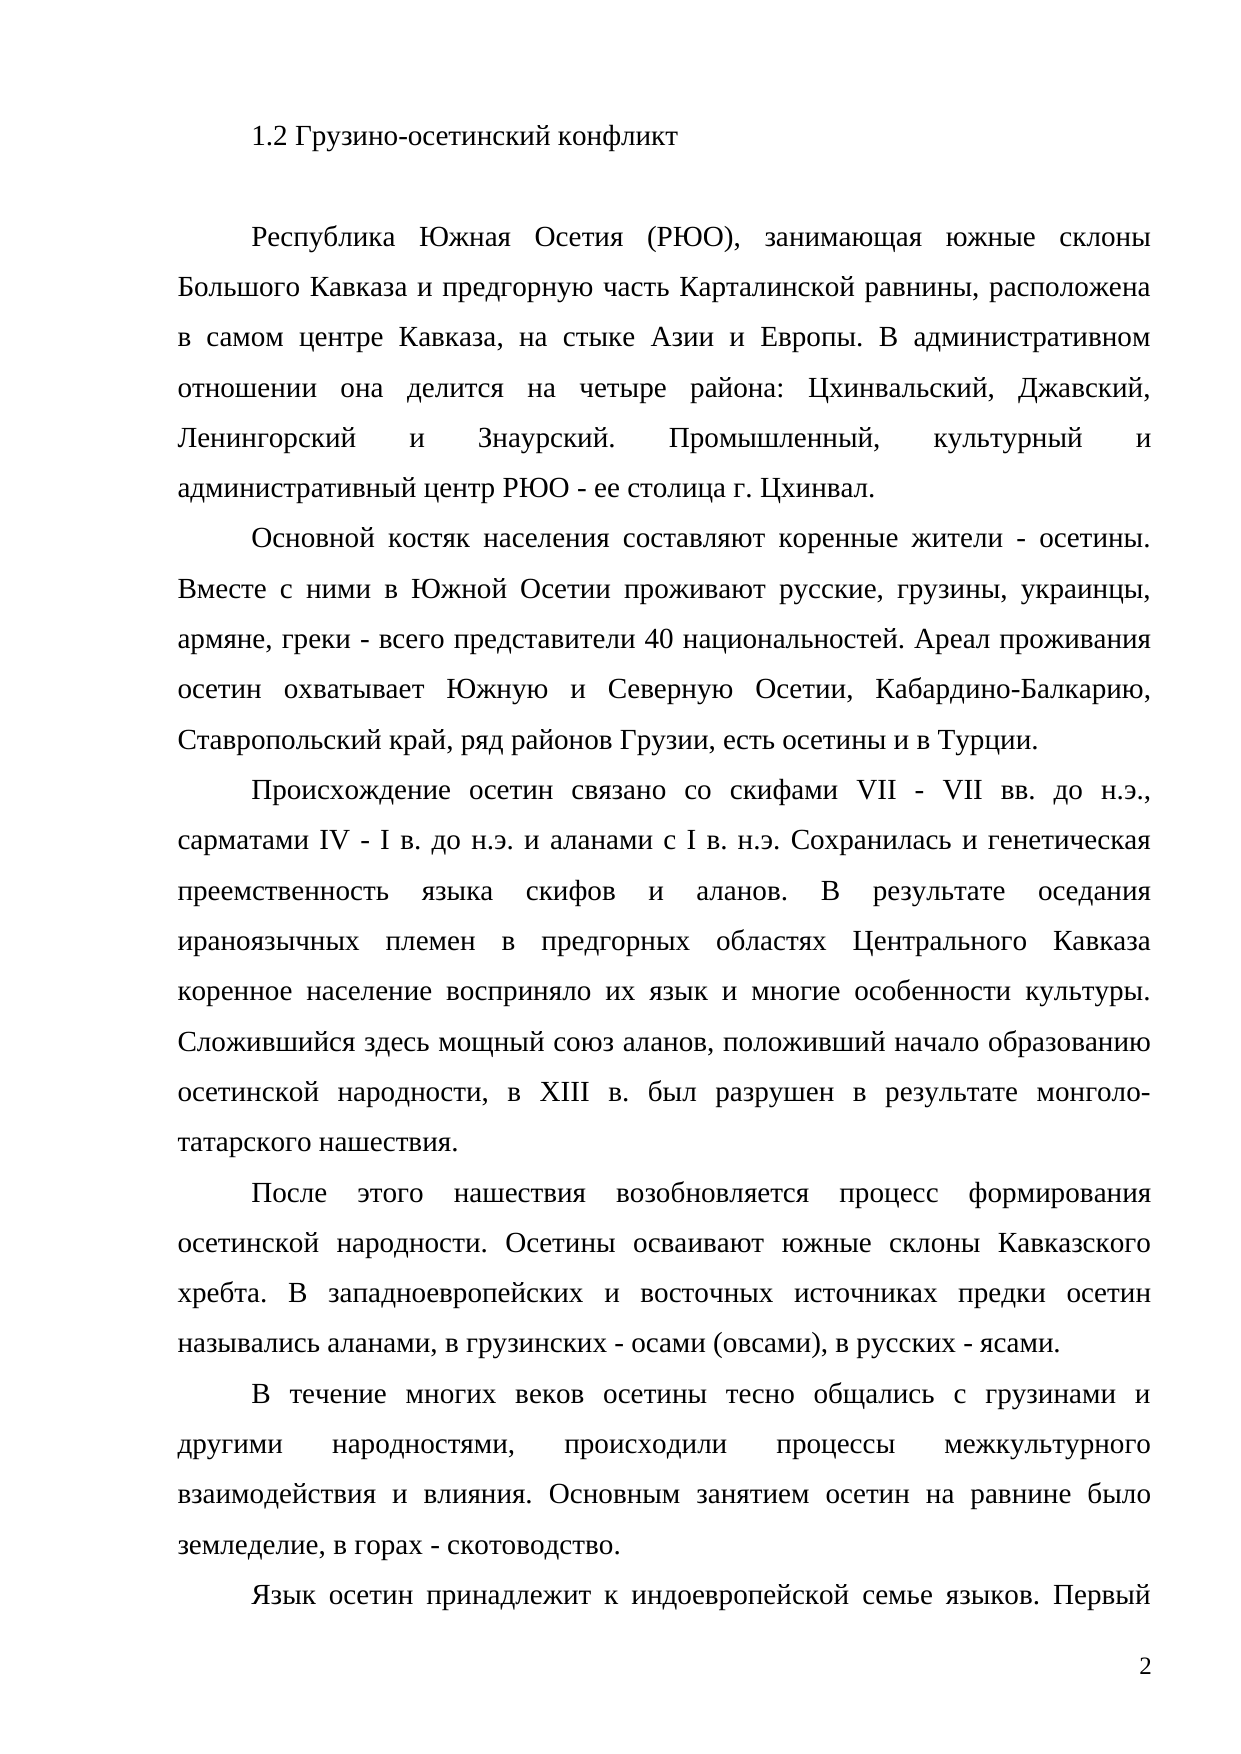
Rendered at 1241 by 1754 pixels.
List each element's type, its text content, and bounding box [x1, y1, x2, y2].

text Основной костяк населения составляют коренные жители - осетины. Вместе с ними в Южной Осетии проживают русские, грузины, украинцы, армяне, греки - всего представители 40 национальностей. Ареал проживания осетин охватывает Южную и Северную Осетии, Кабардино-Балкарию, Ставропольский край, ряд районов Грузии, есть осетины и в Турции. [177, 521, 1152, 755]
text В течение многих веков осетины тесно общались с грузинами и другими народностями, происходили процессы межкультурного взаимодействия и влияния. Основным занятием осетин на равнине было земледелие, в горах - скотоводство. [177, 1376, 1152, 1560]
text После этого нашествия возобновляется процесс формирования осетинской народности. Осетины осваивают южные склоны Кавказского хребта. В западноевропейских и восточных источниках предки осетин назывались аланами, в грузинских - осами (овсами), в русских - ясами. [177, 1175, 1152, 1359]
text Республика Южная Осетия (РЮО), занимающая южные склоны Большого Кавказа и предгорную часть Карталинской равнины, расположена в самом центре Кавказа, на стыке Азии и Европы. В административном отношении она делится на четыре района: Цхинвальский, Джавский, Ленингорский и Знаурский. Промышленный, культурный и административный центр РЮО - ее столица г. Цхинвал. [177, 219, 1152, 504]
text Происхождение осетин связано со скифами VII - VII вв. до н.э., сарматами IV - I в. до н.э. и аланами с I в. н.э. Сохранилась и генетическая преемственность языка скифов и аланов. В результате оседания ираноязычных племен в предгорных областях Центрального Кавказа коренное население восприняло их язык и многие особенности культуры. Сложившийся здесь мощный союз аланов, положивший начало образованию осетинской народности, в XIII в. был разрушен в результате монголо-татарского нашествия. [177, 772, 1152, 1158]
subtitle 1.2 Грузино-осетинский конфликт [177, 118, 1152, 152]
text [177, 1577, 1152, 1611]
